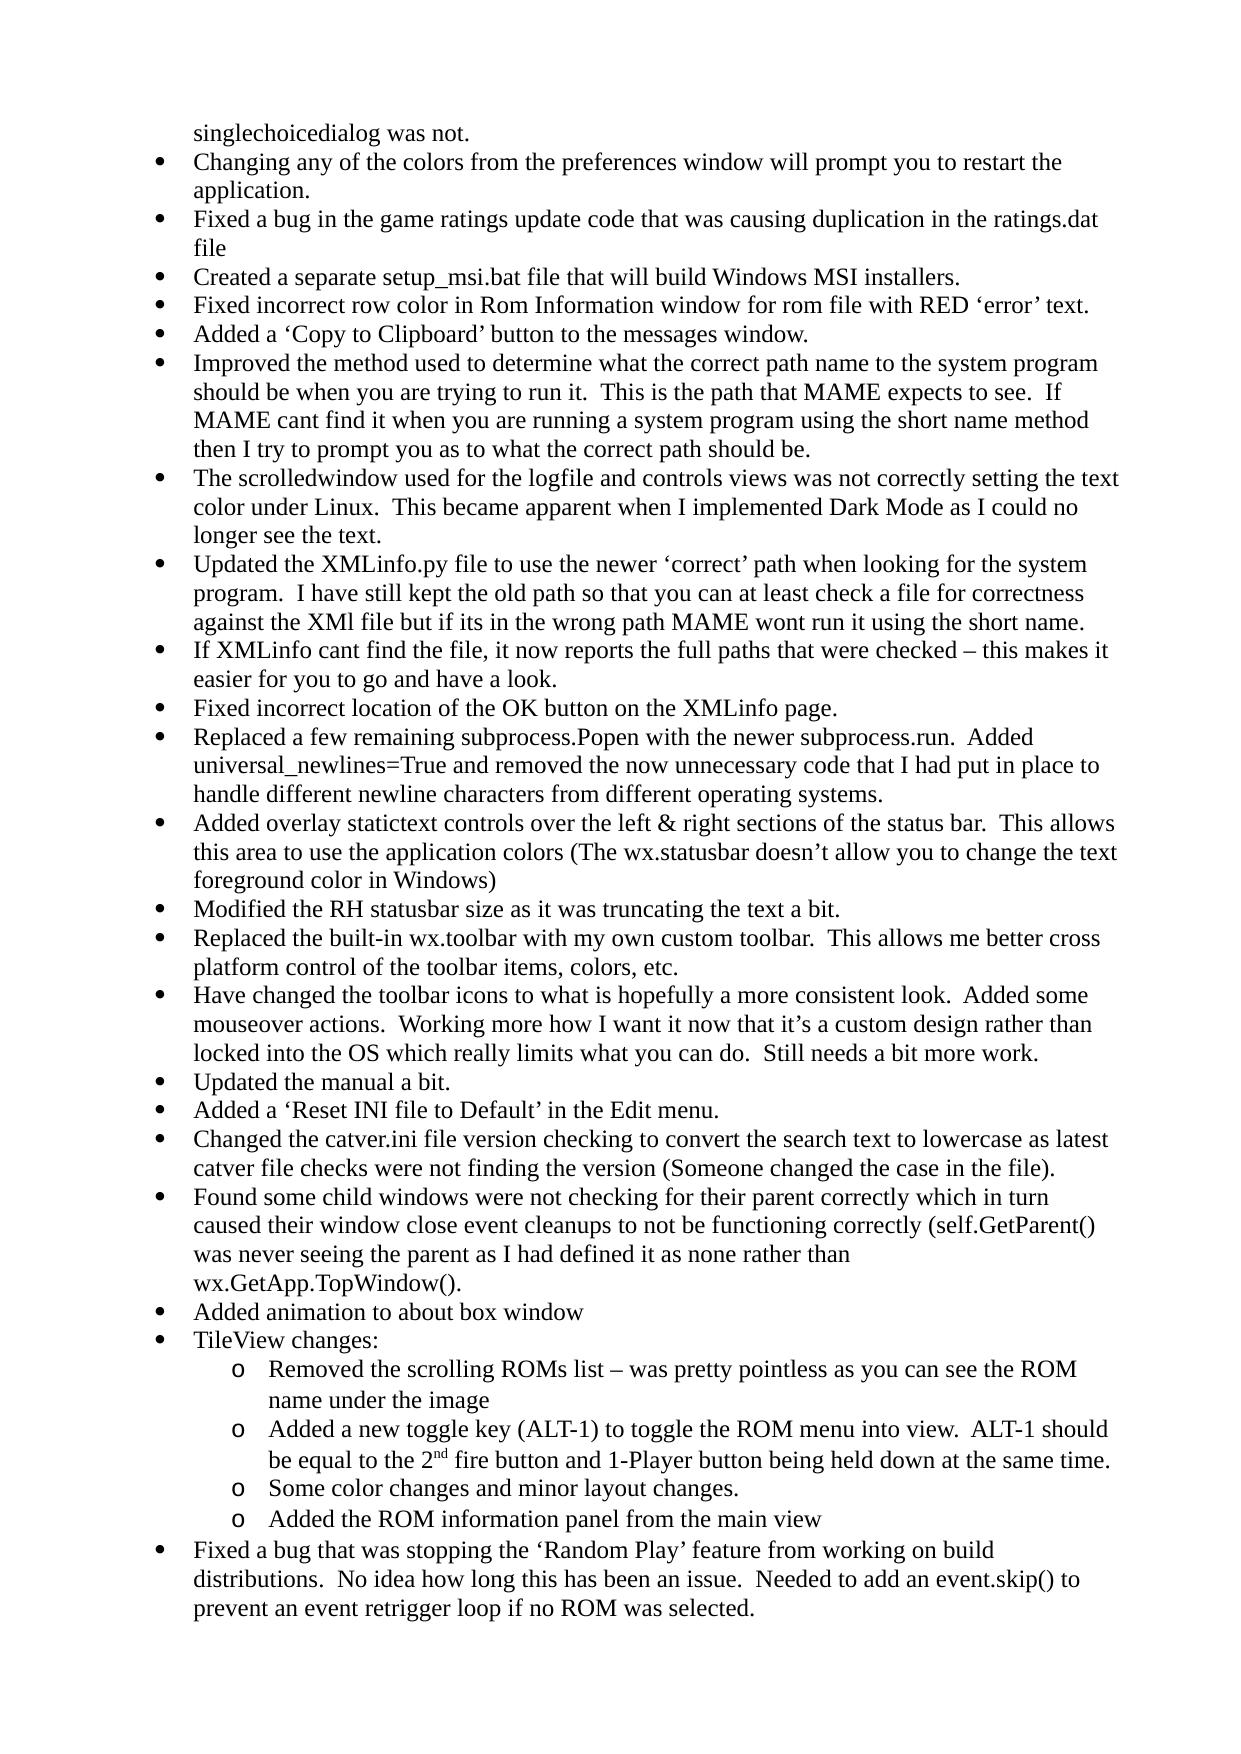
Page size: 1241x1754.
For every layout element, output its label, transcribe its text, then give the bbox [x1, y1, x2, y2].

list Added the ROM information panel from the main view [231, 1504, 1122, 1535]
list Found some child windows were not checking for their parent correctly which in turn caused their window close event cleanups to not be functioning correctly (self.GetParent() was never seeing the parent as I had defined it as none rather than wx.GetApp.TopWindow(). [156, 1182, 1122, 1297]
list Updated the manual a bit. [156, 1067, 1122, 1096]
list Removed the scrolling ROMs list – was pretty pointless as you can see the ROM name under the image [231, 1354, 1122, 1414]
list Added a ‘Reset INI file to Default’ in the Edit menu. [156, 1096, 1122, 1124]
list Some color changes and minor layout changes. [231, 1473, 1122, 1504]
list Fixed incorrect row color in Rom Information window for rom file with RED ‘error’ text. [156, 291, 1122, 319]
list Updated the XMLinfo.py file to use the newer ‘correct’ path when looking for the system program. I have still kept the old path so that you can at least check a file for correctness against the XMl file but if its in the wrong path MAME wont run it using the short name. [156, 549, 1122, 636]
list If XMLinfo cant find the file, it now reports the full paths that were checked – this makes it easier for you to go and have a look. [156, 636, 1122, 693]
list Added overlay statictext controls over the left & right sections of the status bar. This allows this area to use the application colors (The wx.statusbar doesn’t allow you to change the text foreground color in Windows) [156, 808, 1122, 894]
list Changing any of the colors from the preferences window will prompt you to restart the application. [156, 147, 1122, 204]
list Replaced a few remaining subprocess.Popen with the newer subprocess.run. Added universal_newlines=True and removed the now unnecessary code that I had put in place to handle different newline characters from different operating systems. [156, 722, 1122, 808]
list TileView changes: [156, 1326, 1122, 1354]
list Added animation to about box window [156, 1297, 1122, 1326]
list Replaced the built-in wx.toolbar with my own custom toolbar. This allows me better cross platform control of the toolbar items, colors, etc. [156, 923, 1122, 981]
list Changed the catver.ini file version checking to convert the search text to lowercase as latest catver file checks were not finding the version (Someone changed the case in the file). [156, 1124, 1122, 1182]
list Fixed incorrect location of the OK button on the XMLinfo page. [156, 693, 1122, 722]
list Modified the RH statusbar size as it was truncating the text a bit. [156, 894, 1122, 923]
list Created a separate setup_msi.bat file that will build Windows MSI installers. [156, 262, 1122, 291]
list Improved the method used to determine what the correct path name to the system program should be when you are trying to run it. This is the path that MAME expects to see. If MAME cant find it when you are running a system program using the short name method then I try to prompt you as to what the correct path should be. [156, 348, 1122, 463]
list Added a ‘Copy to Clipboard’ button to the messages window. [156, 319, 1122, 348]
list Fixed a bug that was stopping the ‘Random Play’ feature from working on build distributions. No idea how long this has been an issue. Needed to add an event.skip() to prevent an event retrigger loop if no ROM was selected. [156, 1535, 1122, 1621]
list Have changed the toolbar icons to what is hopefully a more consistent look. Added some mouseover actions. Working more how I want it now that it’s a custom design rather than locked into the OS which really limits what you can do. Still needs a bit more work. [156, 981, 1122, 1067]
list The scrolledwindow used for the logfile and controls views was not correctly setting the text color under Linux. This became apparent when I implemented Dark Mode as I could no longer see the text. [156, 463, 1122, 549]
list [156, 118, 1122, 147]
list Added a new toggle key (ALT-1) to toggle the ROM menu into view. ALT-1 should be equal to the 2nd fire button and 1-Player button being held down at the same time. [231, 1414, 1122, 1473]
list Fixed a bug in the game ratings update code that was causing duplication in the ratings.dat file [156, 204, 1122, 262]
